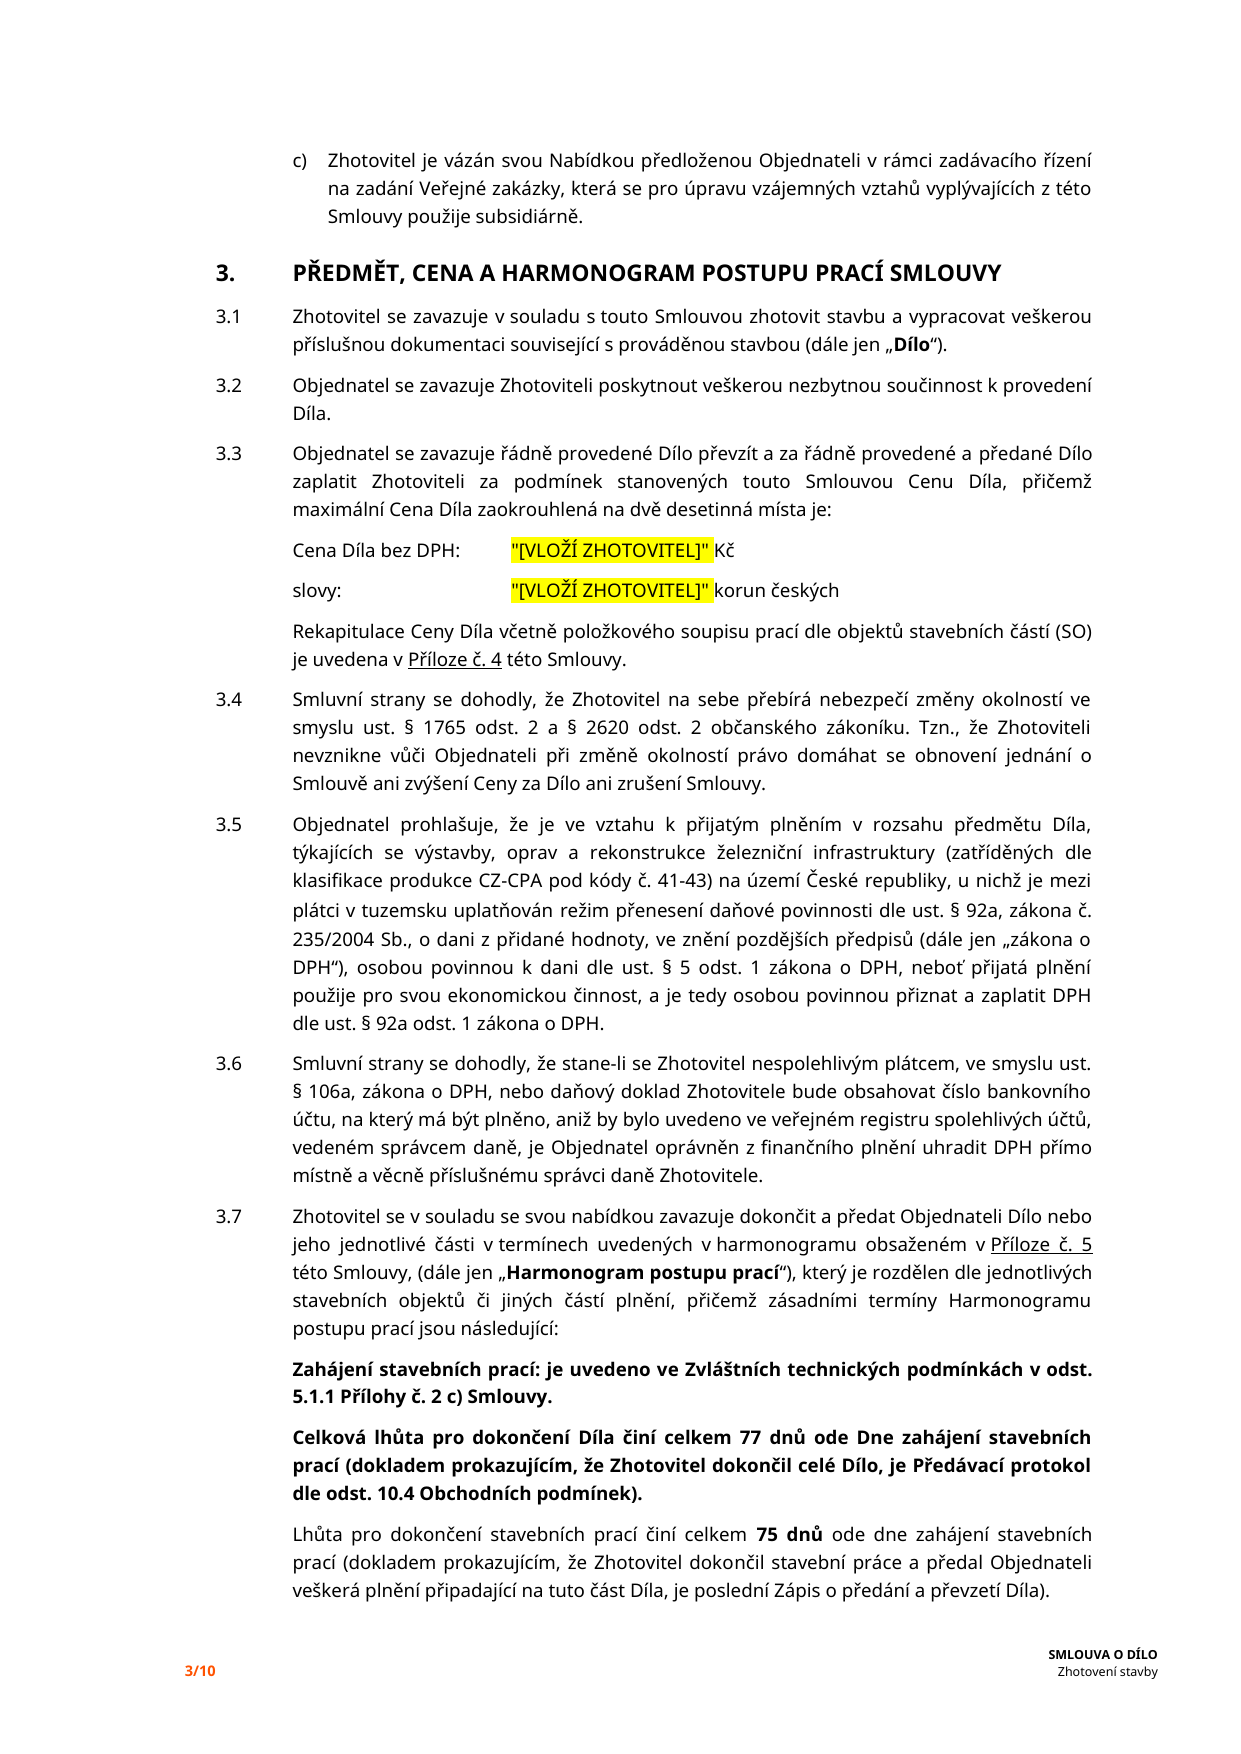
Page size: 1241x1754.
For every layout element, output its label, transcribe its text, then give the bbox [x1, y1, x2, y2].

text Smluvní strany se dohodly, že stane-li se Zhotovitel nespolehlivým plátcem, ve smyslu ust. § 106a, zákona o DPH, nebo daňový doklad Zhotovitele bude obsahovat číslo bankovního účtu, na který má být plněno, aniž by bylo uvedeno ve veřejném registru spolehlivých účtů, vedeném správcem daně, je Objednatel oprávněn z finančního plnění uhradit DPH přímo místně a věcně příslušnému správci daně Zhotovitele. [216, 1051, 1093, 1188]
text Cena Díla bez DPH: Kč [292, 537, 511, 563]
text Objednatel se zavazuje Zhotoviteli poskytnout veškerou nezbytnou součinnost k provedení Díla. [216, 372, 1093, 426]
text Celková lhůta pro dokončení Díla činí celkem 77 dnů ode Dne zahájení stavebních prací (dokladem prokazujícím, že Zhotovitel dokončil celé Dílo, je Předávací protokol dle odst. 10.4 Obchodních podmínek). [292, 1424, 1093, 1506]
text Smluvní strany se dohodly, že Zhotovitel na sebe přebírá nebezpečí změny okolností ve smyslu ust. § 1765 odst. 2 a § 2620 odst. 2 občanského zákoníku. Tzn., že Zhotoviteli nevznikne vůči Objednateli při změně okolností právo domáhat se obnovení jednání o Smlouvě ani zvýšení Ceny za Dílo ani zrušení Smlouvy. [216, 687, 1093, 796]
text Objednatel se zavazuje řádně provedené Dílo převzít a za řádně provedené a předané Dílo zaplatit Zhotoviteli za podmínek stanovených touto Smlouvou Cenu Díla, přičemž maximální Cena Díla zaokrouhlená na dvě desetinná místa je: [216, 441, 1093, 522]
text Zhotovitel se zavazuje v souladu s touto Smlouvou zhotovit stavbu a vypracovat veškerou příslušnou dokumentaci související s prováděnou stavbou (dále jen „Dílo“). [216, 303, 1093, 357]
text PŘEDMĚT, CENA A HARMONOGRAM POSTUPU PRACÍ SMLOUVY [216, 257, 1093, 288]
text Zhotovitel se v souladu se svou nabídkou zavazuje dokončit a předat Objednateli Dílo nebo jeho jednotlivé části v termínech uvedených v harmonogramu obsaženém v Příloze č. 5 této Smlouvy, (dále jen „Harmonogram postupu prací“), který je rozdělen dle jednotlivých stavebních objektů či jiných částí plnění, přičemž zásadními termíny Harmonogramu postupu prací jsou následující: [216, 1203, 1093, 1341]
text slovy: korun českých [714, 578, 1093, 603]
text Lhůta pro dokončení stavebních prací činí celkem 75 dnů ode dne zahájení stavebních prací (dokladem prokazujícím, že Zhotovitel dokončil stavební práce a předal Objednateli veškerá plnění připadající na tuto část Díla, je poslední Zápis o předání a převzetí Díla). [292, 1521, 1093, 1602]
text Rekapitulace Ceny Díla včetně položkového soupisu prací dle objektů stavebních částí (SO) je uvedena v Příloze č. 4 této Smlouvy. [292, 618, 1093, 672]
text Zhotovitel je vázán svou Nabídkou předloženou Objednateli v rámci zadávacího řízení na zadání Veřejné zakázky, která se pro úpravu vzájemných vztahů vyplývajících z této Smlouvy použije subsidiárně. [292, 147, 1093, 229]
text slovy: korun českých [292, 578, 511, 603]
text Objednatel prohlašuje, že je ve vztahu k přijatým plněním v rozsahu předmětu Díla, týkajících se výstavby, oprav a rekonstrukce železniční infrastruktury (zatříděných dle klasifikace produkce CZ-CPA pod kódy č. 41-43) na území České republiky, u nichž je mezi plátci v tuzemsku uplatňován režim přenesení daňové povinnosti dle ust. § 92a, zákona č. 235/2004 Sb., o dani z přidané hodnoty, ve znění pozdějších předpisů (dále jen „zákona o DPH“), osobou povinnou k dani dle ust. § 5 odst. 1 zákona o DPH, neboť přijatá plnění použije pro svou ekonomickou činnost, a je tedy osobou povinnou přiznat a zaplatit DPH dle ust. § 92a odst. 1 zákona o DPH. [216, 811, 1093, 1036]
text Cena Díla bez DPH: Kč [714, 537, 1093, 563]
text Zahájení stavebních prací: je uvedeno ve Zvláštních technických podmínkách v odst. 5.1.1 Přílohy č. 2 c) Smlouvy. [292, 1356, 1093, 1409]
